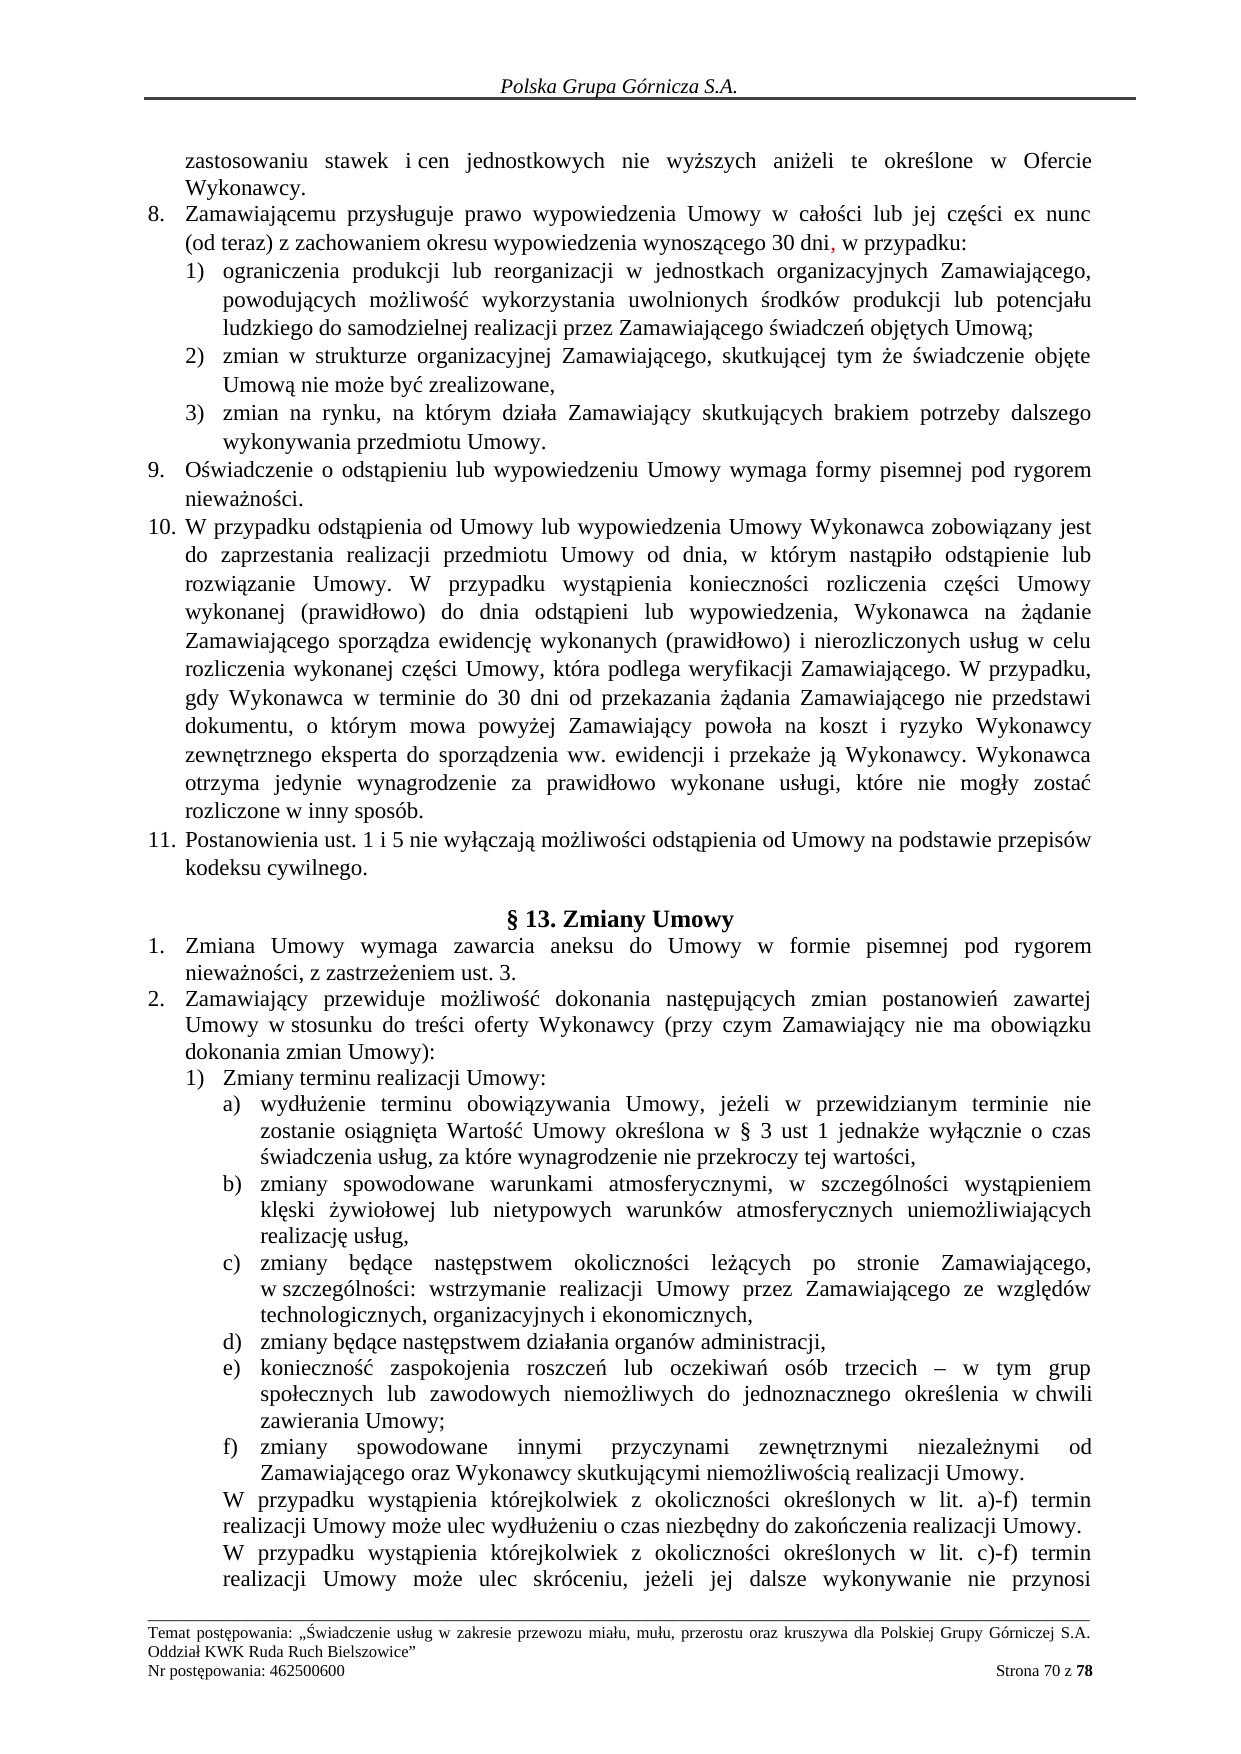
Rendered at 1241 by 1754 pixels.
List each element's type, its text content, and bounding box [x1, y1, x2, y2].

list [148, 148, 1093, 200]
list Zmiana Umowy wymaga zawarcia aneksu do Umowy w formie pisemnej pod rygorem nieważności, z zastrzeżeniem ust. 3. [148, 932, 1093, 985]
list zmiany spowodowane innymi przyczynami zewnętrznymi niezależnymi od Zamawiającego oraz Wykonawcy skutkującymi niemożliwością realizacji Umowy. [223, 1433, 1093, 1486]
list W przypadku odstąpienia od Umowy lub wypowiedzenia Umowy Wykonawca zobowiązany jest do zaprzestania realizacji przedmiotu Umowy od dnia, w którym nastąpiło odstąpienie lub rozwiązanie Umowy. W przypadku wystąpienia konieczności rozliczenia części Umowy wykonanej (prawidłowo) do dnia odstąpieni lub wypowiedzenia, Wykonawca na żądanie Zamawiającego sporządza ewidencję wykonanych (prawidłowo) i nierozliczonych usług w celu rozliczenia wykonanej części Umowy, która podlega weryfikacji Zamawiającego. W przypadku, gdy Wykonawca w terminie do 30 dni od przekazania żądania Zamawiającego nie przedstawi dokumentu, o którym mowa powyżej Zamawiający powoła na koszt i ryzyko Wykonawcy zewnętrznego eksperta do sporządzenia ww. ewidencji i przekaże ją Wykonawcy. Wykonawca otrzyma jedynie wynagrodzenie za prawidłowo wykonane usługi, które nie mogły zostać rozliczone w inny sposób. [148, 513, 1093, 824]
list zmiany będące następstwem działania organów administracji, [223, 1328, 1093, 1354]
list Zamawiającemu przysługuje prawo wypowiedzenia Umowy w całości lub jej części ex nunc (od teraz) z zachowaniem okresu wypowiedzenia wynoszącego 30 dni, w przypadku: [148, 200, 1093, 255]
list zmiany spowodowane warunkami atmosferycznymi, w szczególności wystąpieniem klęski żywiołowej lub nietypowych warunków atmosferycznych uniemożliwiających realizację usług, [223, 1169, 1093, 1249]
text W przypadku wystąpienia którejkolwiek z okoliczności określonych w lit. a)-f) termin realizacji Umowy może ulec wydłużeniu o czas niezbędny do zakończenia realizacji Umowy. [223, 1486, 1093, 1538]
list Postanowienia ust. 1 i 5 nie wyłączają możliwości odstąpienia od Umowy na podstawie przepisów kodeksu cywilnego. [148, 826, 1093, 881]
list zmian w strukturze organizacyjnej Zamawiającego, skutkującej tym że świadczenie objęte Umową nie może być zrealizowane, [185, 342, 1093, 397]
list konieczność zaspokojenia roszczeń lub oczekiwań osób trzecich – w tym grup społecznych lub zawodowych niemożliwych do jednoznacznego określenia w chwili zawierania Umowy; [223, 1354, 1093, 1433]
subtitle § 13. Zmiany Umowy [148, 904, 1093, 932]
list ograniczenia produkcji lub reorganizacji w jednostkach organizacyjnych Zamawiającego, powodujących możliwość wykorzystania uwolnionych środków produkcji lub potencjału ludzkiego do samodzielnej realizacji przez Zamawiającego świadczeń objętych Umową; [185, 257, 1093, 340]
list Oświadczenie o odstąpieniu lub wypowiedzeniu Umowy wymaga formy pisemnej pod rygorem nieważności. [148, 456, 1093, 511]
list zmiany będące następstwem okoliczności leżących po stronie Zamawiającego, w szczególności: wstrzymanie realizacji Umowy przez Zamawiającego ze względów technologicznych, organizacyjnych i ekonomicznych, [223, 1249, 1093, 1328]
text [223, 1538, 1093, 1591]
list Zmiany terminu realizacji Umowy: [185, 1064, 1093, 1091]
list zmian na rynku, na którym działa Zamawiający skutkujących brakiem potrzeby dalszego wykonywania przedmiotu Umowy. [185, 399, 1093, 454]
list wydłużenie terminu obowiązywania Umowy, jeżeli w przewidzianym terminie nie zostanie osiągnięta Wartość Umowy określona w § 3 ust 1 jednakże wyłącznie o czas świadczenia usług, za które wynagrodzenie nie przekroczy tej wartości, [223, 1091, 1093, 1169]
list Zamawiający przewiduje możliwość dokonania następujących zmian postanowień zawartej Umowy w stosunku do treści oferty Wykonawcy (przy czym Zamawiający nie ma obowiązku dokonania zmian Umowy): [148, 985, 1093, 1064]
